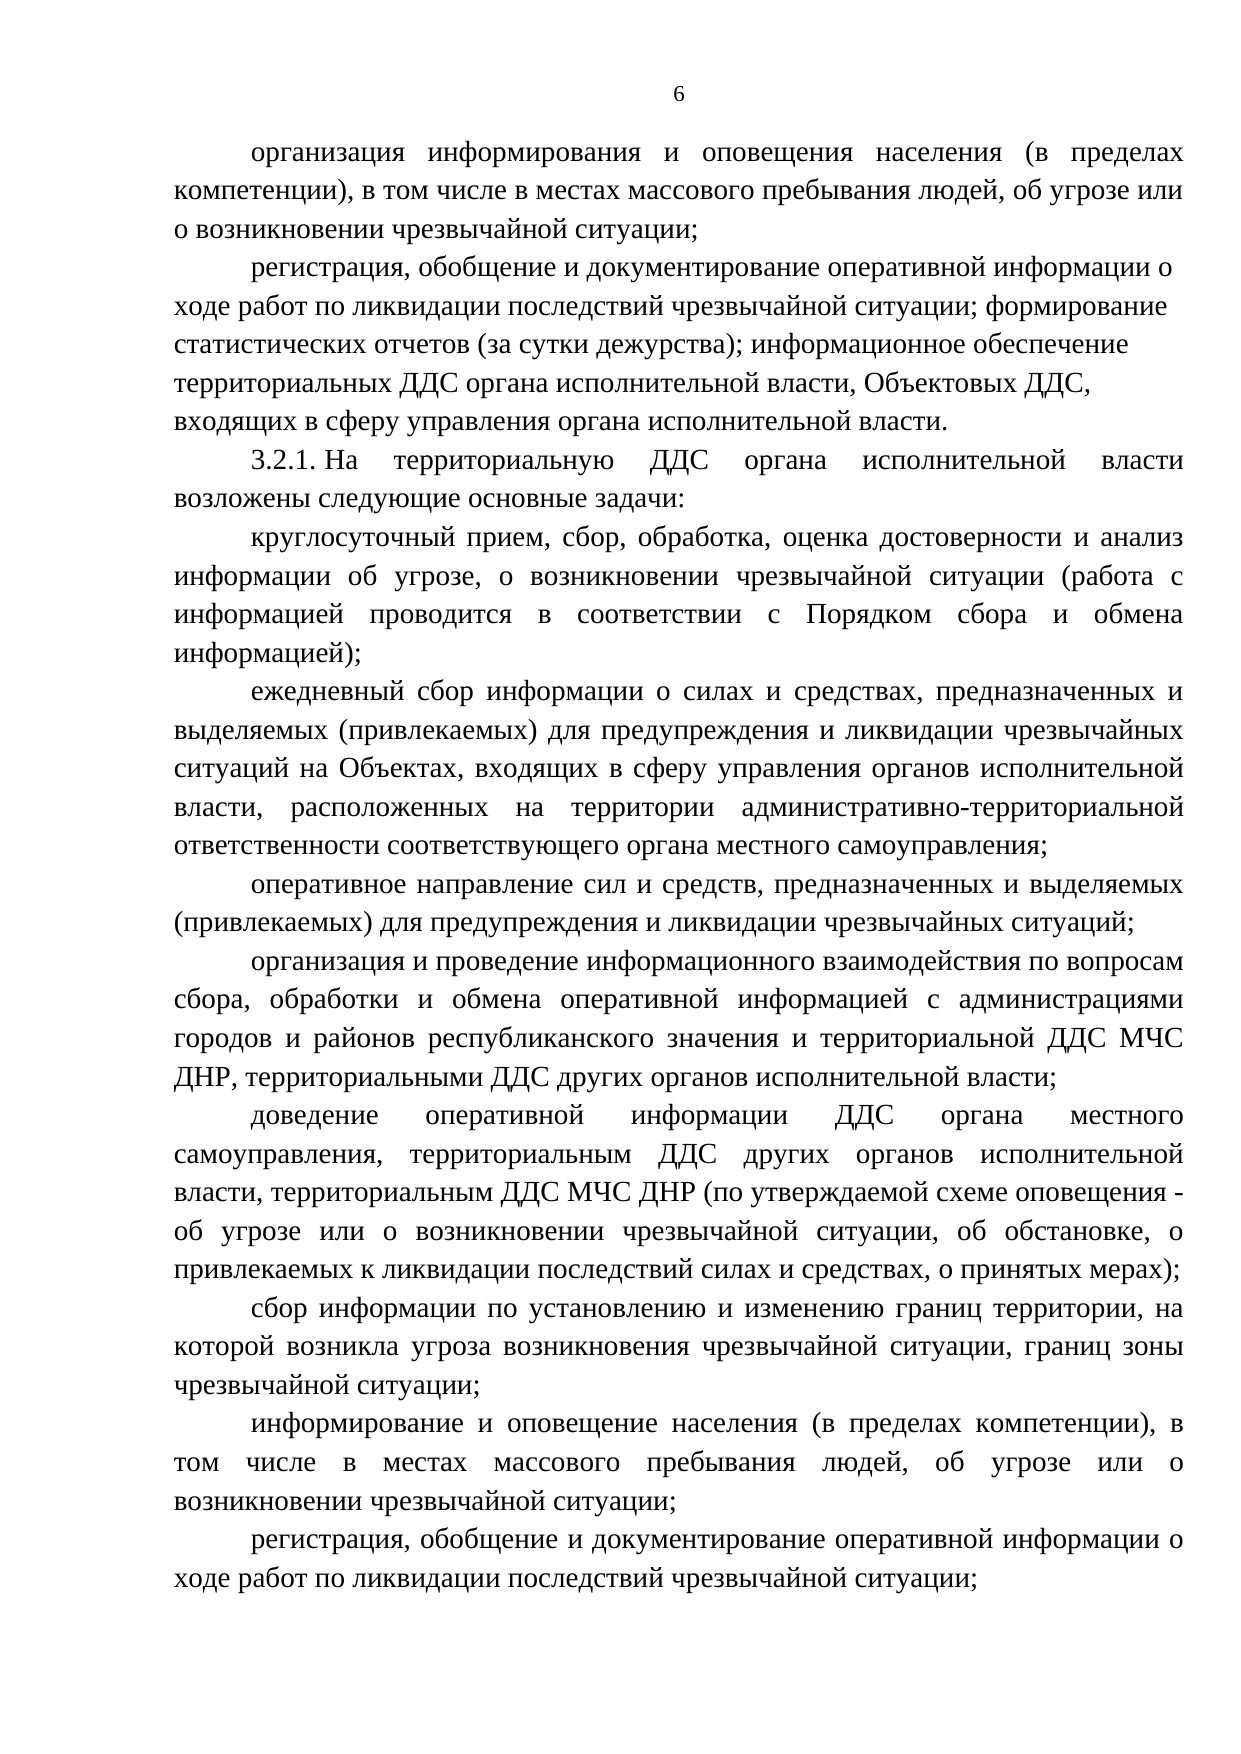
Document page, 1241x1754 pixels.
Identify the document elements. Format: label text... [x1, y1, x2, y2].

list На территориальную ДДС органа исполнительной власти возложены следующие основные задачи: [173, 442, 1185, 514]
text организация информирования и оповещения населения (в пределах компетенции), в том числе в местах массового пребывания людей, об угрозе или о возникновении чрезвычайной ситуации; [173, 134, 1185, 244]
text круглосуточный прием, сбор, обработка, оценка достоверности и анализ информации об угрозе, о возникновении чрезвычайной ситуации (работа с информацией проводится в соответствии с Порядком сбора и обмена информацией); [173, 519, 1185, 668]
text доведение оперативной информации ДДС органа местного самоуправления, территориальным ДДС других органов исполнительной власти, территориальным ДДС МЧС ДНР (по утверждаемой схеме оповещения - об угрозе или о возникновении чрезвычайной ситуации, об обстановке, о привлекаемых к ликвидации последствий силах и средствах, о принятых мерах); [173, 1097, 1185, 1285]
text информирование и оповещение населения (в пределах компетенции), в том числе в местах массового пребывания людей, об угрозе или о возникновении чрезвычайной ситуации; [173, 1406, 1185, 1516]
text ежедневный сбор информации о силах и средствах, предназначенных и выделяемых (привлекаемых) для предупреждения и ликвидации чрезвычайных ситуаций на Объектах, входящих в сферу управления органов исполнительной власти, расположенных на территории административно-территориальной ответственности соответствующего органа местного самоуправления; [173, 673, 1185, 861]
text сбор информации по установлению и изменению границ территории, на которой возникла угроза возникновения чрезвычайной ситуации, границ зоны чрезвычайной ситуации; [173, 1290, 1185, 1401]
text оперативное направление сил и средств, предназначенных и выделяемых (привлекаемых) для предупреждения и ликвидации чрезвычайных ситуаций; [173, 866, 1185, 938]
text организация и проведение информационного взаимодействия по вопросам сбора, обработки и обмена оперативной информацией с администрациями городов и районов республиканского значения и территориальной ДДС МЧС ДНР, территориальными ДДС других органов исполнительной власти; [173, 943, 1185, 1092]
text регистрация, обобщение и документирование оперативной информации о ходе работ по ликвидации последствий чрезвычайной ситуации; [173, 1521, 1185, 1593]
text регистрация, обобщение и документирование оперативной информации о ходе работ по ликвидации последствий чрезвычайной ситуации; формирование статистических отчетов (за сутки дежурства); информационное обеспечение территориальных ДДС органа исполнительной власти, Объектовых ДДС, входящих в сферу управления органа исполнительной власти. [173, 249, 1185, 437]
